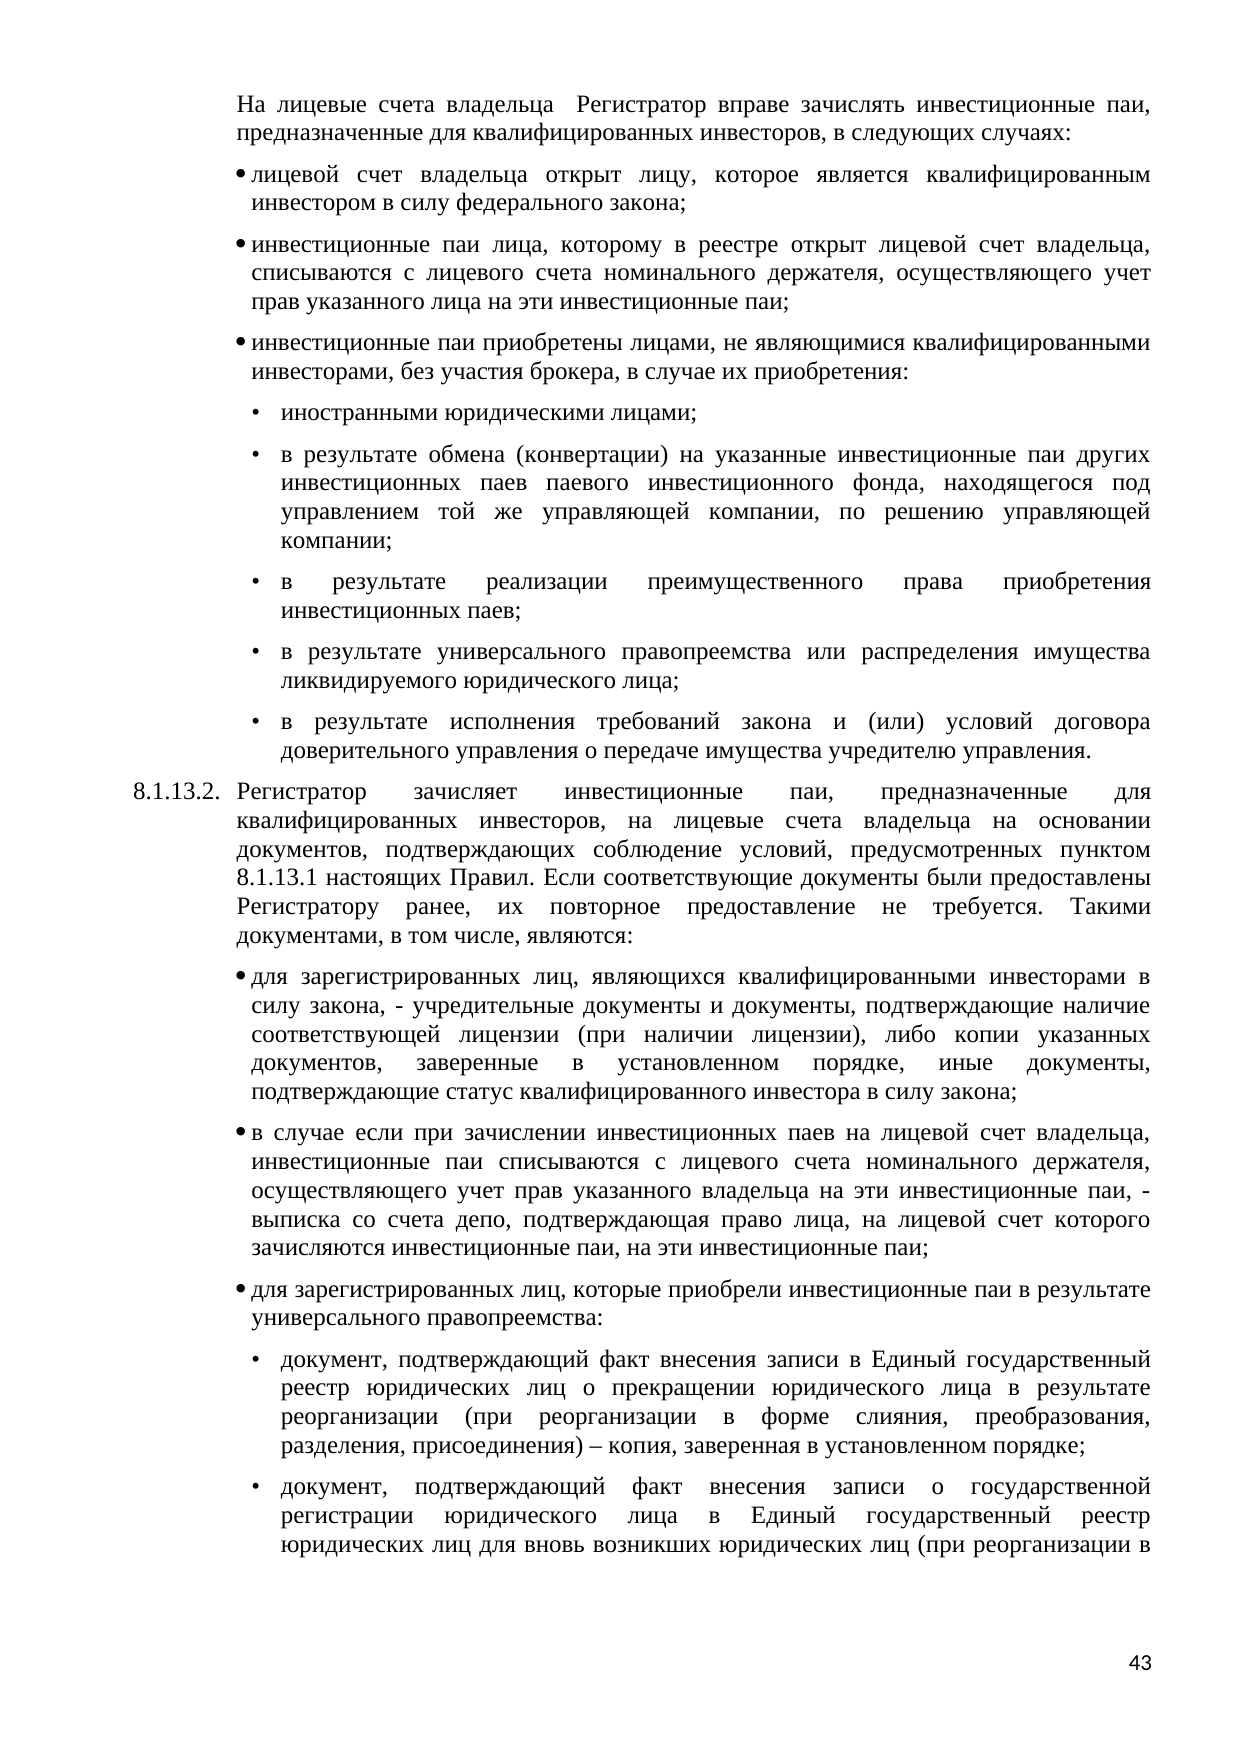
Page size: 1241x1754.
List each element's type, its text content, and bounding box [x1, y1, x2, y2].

list иностранными юридическими лицами; [251, 397, 1152, 426]
list в результате реализации преимущественного права приобретения инвестиционных паев; [251, 566, 1152, 624]
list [251, 1471, 1152, 1557]
list в случае если при зачислении инвестиционных паев на лицевой счет владельца, инвестиционные паи списываются с лицевого счета номинального держателя, осуществляющего учет прав указанного владельца на эти инвестиционные паи, - выписка со счета депо, подтверждающая право лица, на лицевой счет которого зачисляются инвестиционные паи, на эти инвестиционные паи; [236, 1117, 1152, 1261]
list Регистратор зачисляет инвестиционные паи, предназначенные для квалифицированных инвесторов, на лицевые счета владельца на основании документов, подтверждающих соблюдение условий, предусмотренных пунктом 8.1.13.1 настоящих Правил. Если соответствующие документы были предоставлены Регистратору ранее, их повторное предоставление не требуется. Такими документами, в том числе, являются: [133, 776, 1152, 949]
list для зарегистрированных лиц, являющихся квалифицированными инвесторами в силу закона, - учредительные документы и документы, подтверждающие наличие соответствующей лицензии (при наличии лицензии), либо копии указанных документов, заверенные в установленном порядке, иные документы, подтверждающие статус квалифицированного инвестора в силу закона; [236, 961, 1152, 1105]
list в результате обмена (конвертации) на указанные инвестиционные паи других инвестиционных паев паевого инвестиционного фонда, находящегося под управлением той же управляющей компании, по решению управляющей компании; [251, 439, 1152, 554]
list документ, подтверждающий факт внесения записи в Единый государственный реестр юридических лиц о прекращении юридического лица в результате реорганизации (при реорганизации в форме слияния, преобразования, разделения, присоединения) – копия, заверенная в установленном порядке; [251, 1344, 1152, 1459]
list в результате исполнения требований закона и (или) условий договора доверительного управления о передаче имущества учредителю управления. [251, 706, 1152, 764]
list в результате универсального правопреемства или распределения имущества ликвидируемого юридического лица; [251, 636, 1152, 694]
list инвестиционные паи лица, которому в реестре открыт лицевой счет владельца, списываются с лицевого счета номинального держателя, осуществляющего учет прав указанного лица на эти инвестиционные паи; [236, 229, 1152, 315]
list для зарегистрированных лиц, которые приобрели инвестиционные паи в результате универсального правопреемства: [236, 1274, 1152, 1331]
list инвестиционные паи приобретены лицами, не являющимися квалифицированными инвесторами, без участия брокера, в случае их приобретения: [236, 327, 1152, 385]
list лицевой счет владельца открыт лицу, которое является квалифицированным инвестором в силу федерального закона; [236, 159, 1152, 216]
list На лицевые счета владельца Регистратор вправе зачислять инвестиционные паи, предназначенные для квалифицированных инвесторов, в следующих случаях: [236, 89, 1152, 146]
